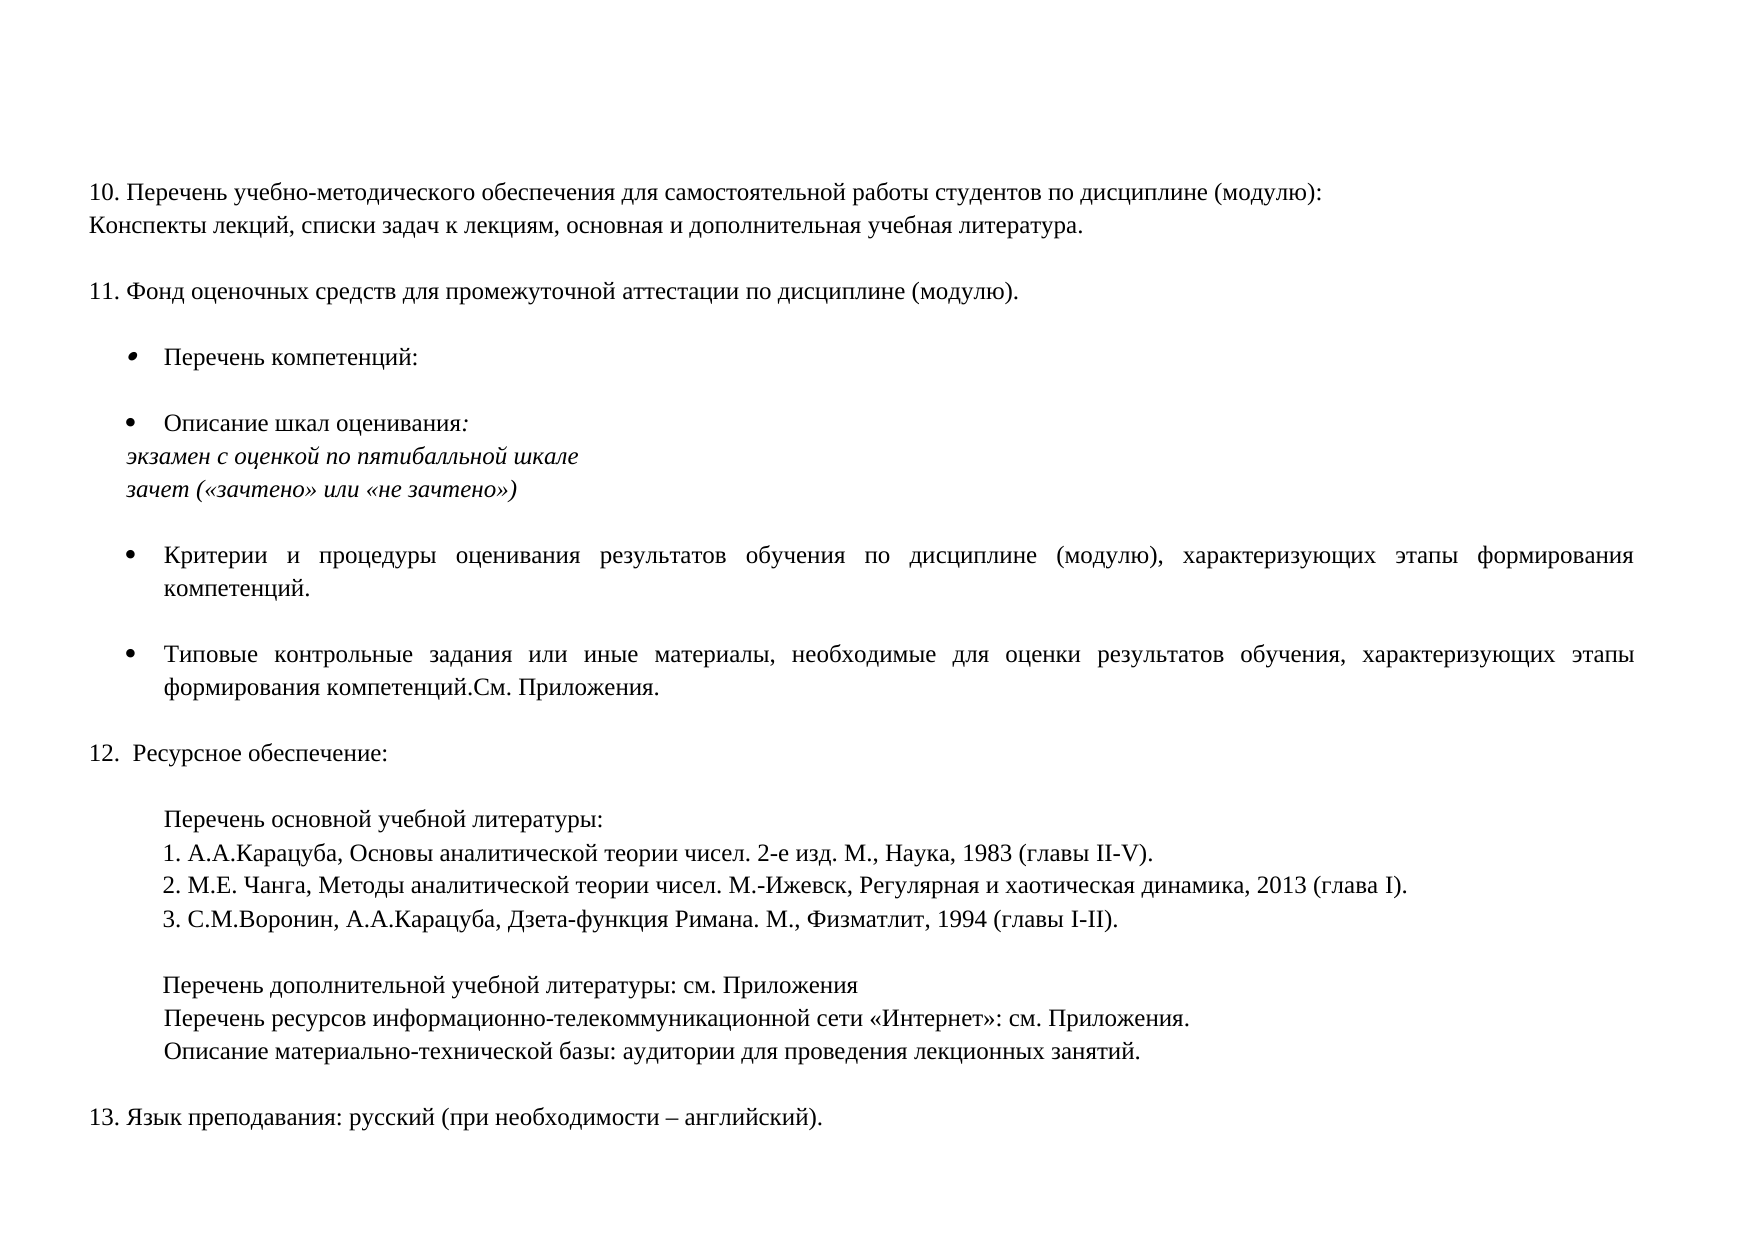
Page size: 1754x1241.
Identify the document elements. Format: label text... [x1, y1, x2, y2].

text 12. Ресурсное обеспечение: [89, 738, 1636, 767]
text 3. С.М.Воронин, А.А.Карацуба, Дзета-функция Римана. М., Физматлит, 1994 (главы I-II). [126, 904, 1636, 932]
text 1. А.А.Карацуба, Основы аналитической теории чисел. 2-е изд. М., Наука, 1983 (главы II-V). [126, 838, 1636, 866]
list Критерии и процедуры оценивания результатов обучения по дисциплине (модулю), характеризующих этапы формирования компетенций. [126, 540, 1636, 602]
text 2. М.Е. Чанга, Методы аналитической теории чисел. М.-Ижевск, Регулярная и хаотическая динамика, 2013 (глава I). [126, 871, 1636, 899]
text Конспекты лекций, списки задач к лекциям, основная и дополнительная учебная литература. [89, 210, 1636, 239]
list Типовые контрольные задания или иные материалы, необходимые для оценки результатов обучения, характеризующих этапы формирования компетенций.См. Приложения. [126, 639, 1636, 701]
list Перечень компетенций: [126, 342, 1636, 371]
text экзамен с оценкой по пятибалльной шкале [126, 441, 1636, 470]
list Перечень ресурсов информационно-телекоммуникационной сети «Интернет»: см. Приложения. [164, 1003, 1636, 1031]
text 11. Фонд оценочных средств для промежуточной аттестации по дисциплине (модулю). [89, 276, 1636, 305]
text зачет («зачтено» или «не зачтено») [126, 474, 1636, 503]
list Описание шкал оценивания: [126, 408, 1636, 437]
text Перечень дополнительной учебной литературы: см. Приложения [126, 970, 1636, 998]
text 13. Язык преподавания: русский (при необходимости – английский). [89, 1102, 1636, 1131]
list Описание материально-технической базы: аудитории для проведения лекционных занятий. [164, 1036, 1636, 1064]
list Перечень основной учебной литературы: [164, 804, 1636, 833]
text 10. Перечень учебно-методического обеспечения для самостоятельной работы студентов по дисциплине (модулю): [89, 177, 1636, 206]
